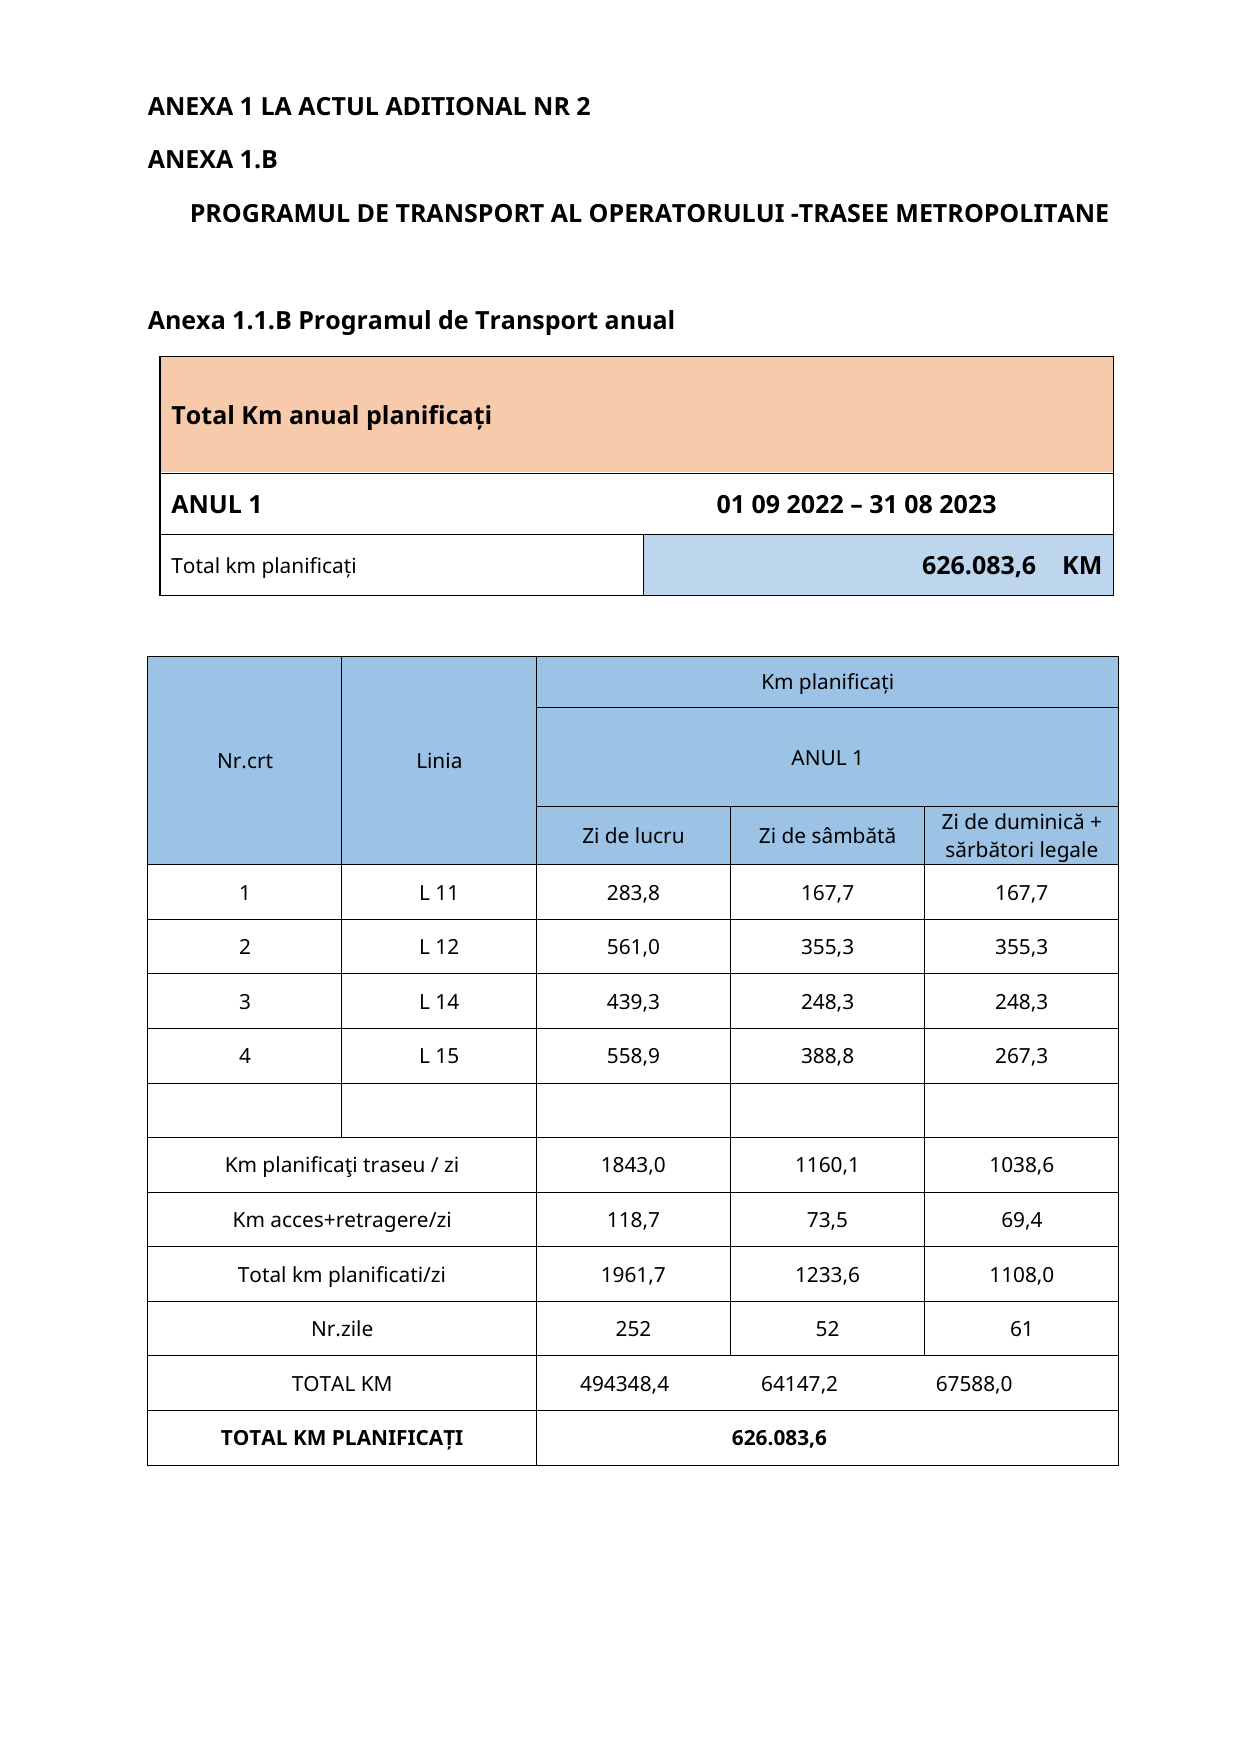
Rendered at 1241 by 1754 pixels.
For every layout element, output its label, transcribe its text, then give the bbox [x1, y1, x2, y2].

table_cell [148, 1084, 341, 1137]
table_cell 1108,0 [925, 1247, 1118, 1301]
table_header Total Km anual planificați [161, 357, 1113, 472]
table_cell L 14 [342, 974, 536, 1028]
table_header Linia [342, 657, 536, 864]
table_cell 248,3 [731, 974, 924, 1028]
table_cell TOTAL KM [148, 1356, 536, 1410]
table_cell 626.083,6 KM [644, 535, 1113, 595]
table_cell 167,7 [925, 865, 1118, 919]
table_cell 1961,7 [537, 1247, 730, 1301]
table_header Km planificați [537, 657, 1118, 707]
table_cell ANUL 1 [537, 708, 1118, 806]
text ANEXA 1.B [148, 142, 1152, 176]
table_cell 4 [148, 1029, 341, 1082]
table_cell 2 [148, 920, 341, 973]
table_cell TOTAL KM PLANIFICAȚI [148, 1411, 536, 1464]
text ANEXA 1 LA ACTUL ADITIONAL NR 2 [148, 89, 1152, 123]
table_cell ANUL 1 01 09 2022 – 31 08 2023 [161, 474, 1113, 534]
table_cell Total km planificați [161, 535, 643, 595]
table_cell L 11 [342, 865, 536, 919]
table_cell 1160,1 [731, 1138, 924, 1192]
table_cell 561,0 [537, 920, 730, 973]
table_header Nr.crt [148, 657, 341, 864]
table_cell 73,5 [731, 1193, 924, 1246]
table_cell L 12 [342, 920, 536, 973]
table_cell 118,7 [537, 1193, 730, 1246]
table_cell [342, 1084, 536, 1137]
table_cell [731, 1084, 924, 1137]
table_cell L 15 [342, 1029, 536, 1082]
table_cell 1843,0 [537, 1138, 730, 1192]
table_cell 558,9 [537, 1029, 730, 1082]
table_cell 248,3 [925, 974, 1118, 1028]
table_cell [925, 1084, 1118, 1137]
table_cell 1038,6 [925, 1138, 1118, 1192]
table_cell 167,7 [731, 865, 924, 919]
table_cell 267,3 [925, 1029, 1118, 1082]
table_cell 52 [731, 1302, 924, 1355]
text PROGRAMUL DE TRANSPORT AL OPERATORULUI -TRASEE METROPOLITANE [148, 196, 1152, 229]
table_cell 439,3 [537, 974, 730, 1028]
table_cell 355,3 [925, 920, 1118, 973]
table_cell [537, 1084, 730, 1137]
table_cell 252 [537, 1302, 730, 1355]
table_cell 61 [925, 1302, 1118, 1355]
table_cell Zi de duminică + sărbători legale [925, 807, 1118, 864]
table_cell 69,4 [925, 1193, 1118, 1246]
table_cell 494348,4 64147,2 67588,0 [537, 1356, 1118, 1410]
table_cell Zi de sâmbătă [731, 807, 924, 864]
table_cell 283,8 [537, 865, 730, 919]
table_cell Zi de lucru [537, 807, 730, 864]
table_cell 626.083,6 [537, 1411, 1118, 1464]
table_cell 1233,6 [731, 1247, 924, 1301]
text Anexa 1.1.B Programul de Transport anual [148, 302, 1152, 336]
table_cell Km acces+retragere/zi [148, 1193, 536, 1246]
table_cell Nr.zile [148, 1302, 536, 1355]
table_cell 388,8 [731, 1029, 924, 1082]
table_cell Total km planificati/zi [148, 1247, 536, 1301]
table_cell Km planificaţi traseu / zi [148, 1138, 536, 1192]
table_cell 3 [148, 974, 341, 1028]
table_cell 1 [148, 865, 341, 919]
table_cell 355,3 [731, 920, 924, 973]
